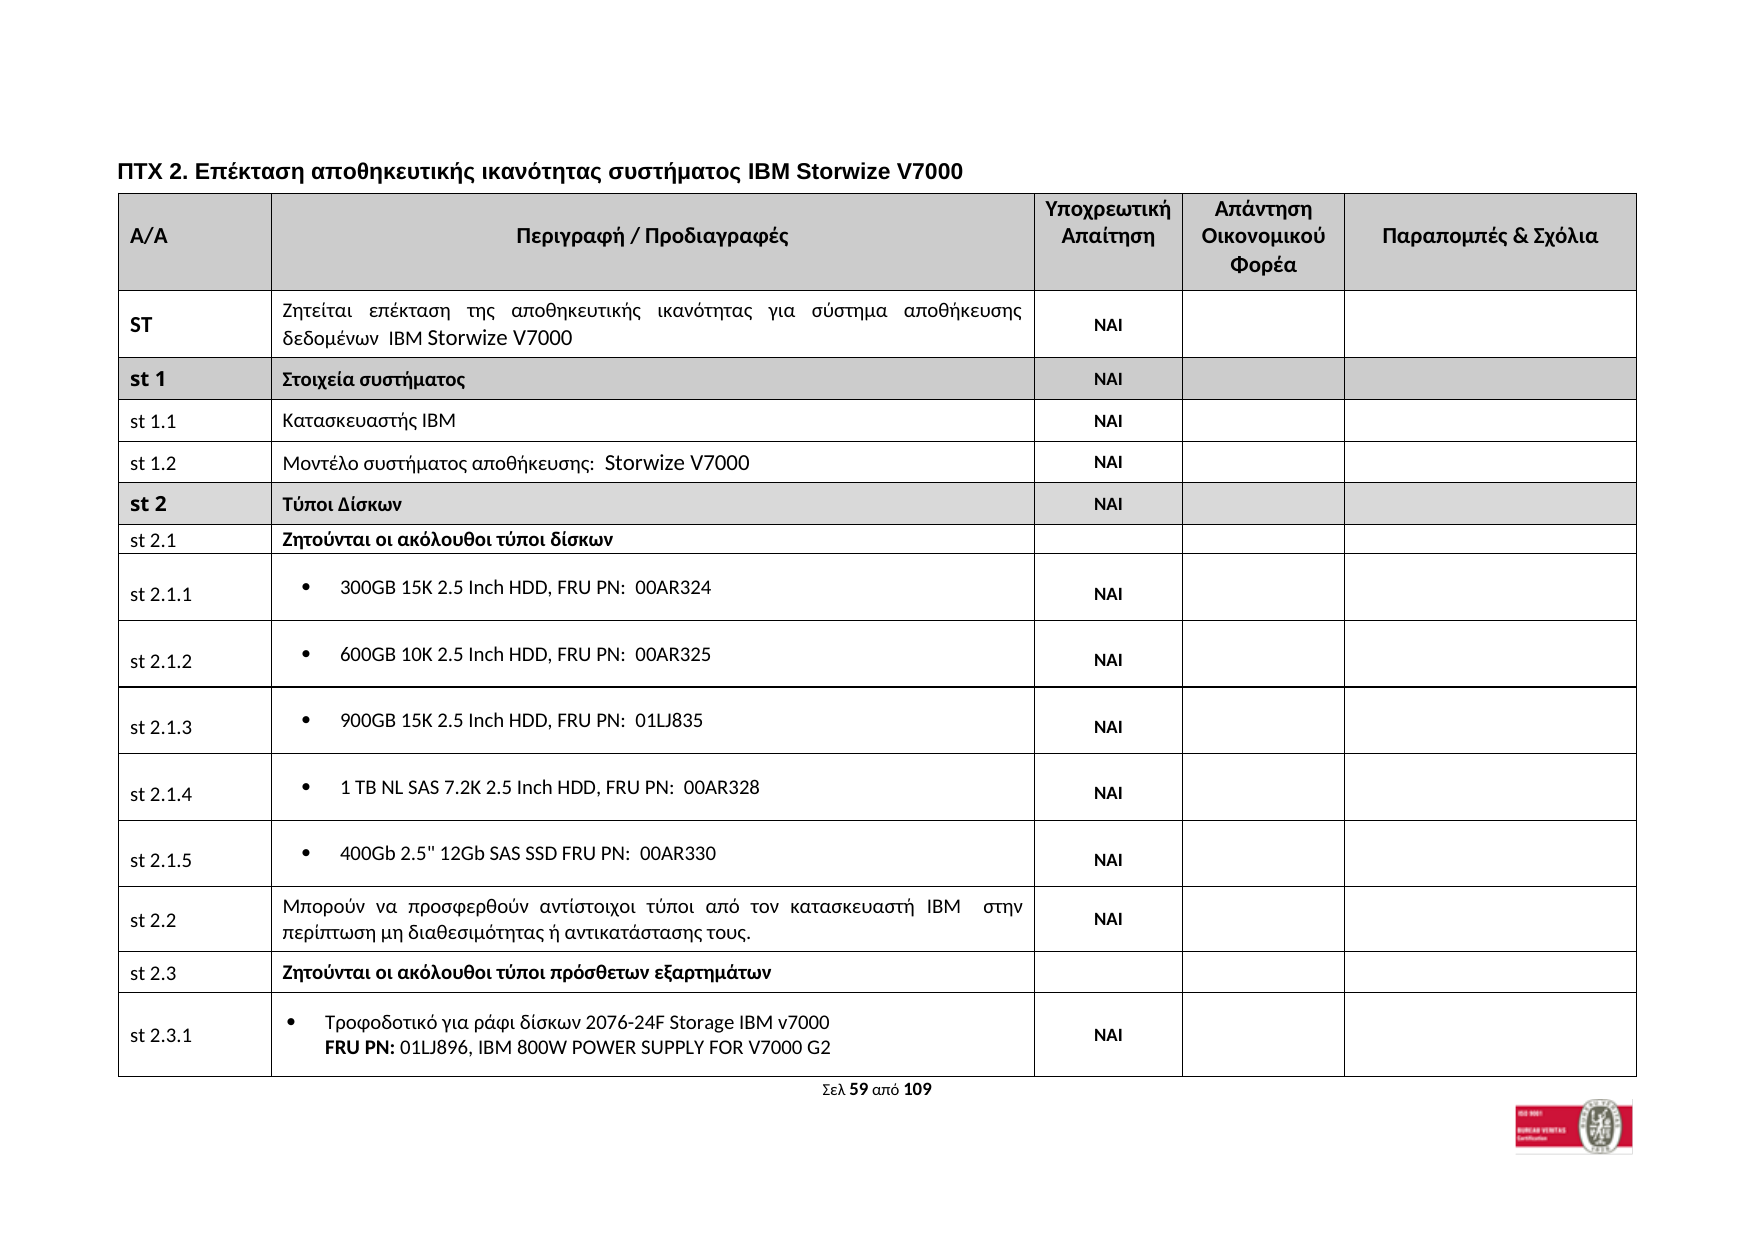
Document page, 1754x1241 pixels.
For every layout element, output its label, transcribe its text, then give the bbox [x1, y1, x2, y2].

table_cell Στοιχεία συστήματος [272, 358, 1034, 399]
table_cell Ζητούνται οι ακόλουθοι τύποι πρόσθετων εξαρτημάτων [272, 952, 1034, 992]
table_cell [1345, 291, 1636, 357]
table_cell Κατασκευαστής IBM [272, 400, 1034, 441]
table_cell 300GB 15K 2.5 Inch HDD, FRU PN: 00AR324 [272, 554, 1034, 620]
table_cell [1345, 483, 1636, 524]
table_header Παραπομπές & Σχόλια [1345, 194, 1636, 290]
table_cell ΝΑΙ [1035, 483, 1182, 524]
table_cell [1183, 483, 1344, 524]
table_cell [1035, 952, 1182, 992]
table_cell [1345, 754, 1636, 819]
table_cell [1345, 688, 1636, 753]
table_cell Ζητούνται οι ακόλουθοι τύποι δίσκων [272, 525, 1034, 553]
subtitle ΠΤΧ 2. Επέκταση αποθηκευτικής ικανότητας συστήματος ΙΒΜ Storwize V7000 [117, 158, 1636, 184]
table_cell [119, 525, 271, 553]
table_cell ΝΑΙ [1035, 358, 1182, 399]
table_cell [1345, 821, 1636, 886]
table_cell [1183, 688, 1344, 753]
table_cell ΝΑΙ [1035, 688, 1182, 753]
table_cell ΝΑΙ [1035, 993, 1182, 1076]
table_cell NAI [1035, 887, 1182, 951]
table_cell [119, 554, 271, 620]
table_cell [1345, 525, 1636, 553]
table_cell [1183, 554, 1344, 620]
table_cell [1345, 358, 1636, 399]
table_cell [119, 952, 271, 992]
table_header Α/Α [119, 194, 271, 290]
table_cell [1345, 400, 1636, 441]
table_cell [1183, 887, 1344, 951]
table_cell [119, 993, 271, 1076]
table_cell Μπορούν να προσφερθούν αντίστοιχοι τύποι από τον κατασκευαστή IBM στην περίπτωση μη διαθεσιμότητας ή αντικατάστασης τους. [272, 887, 1034, 951]
table_cell Τύποι Δίσκων [272, 483, 1034, 524]
table_cell NAI [1035, 400, 1182, 441]
table_header Απάντηση Οικονομικού Φορέα [1183, 194, 1344, 290]
table_cell [1345, 887, 1636, 951]
table_cell ΝΑΙ [1035, 754, 1182, 819]
table_cell Μοντέλο συστήματος αποθήκευσης: Storwize V7000 [272, 442, 1034, 482]
table_cell [1183, 358, 1344, 399]
table_cell 600GB 10K 2.5 Inch HDD, FRU PN: 00AR325 [272, 621, 1034, 686]
table_cell [1035, 525, 1182, 553]
table_cell NAI [1035, 442, 1182, 482]
table_cell 400Gb 2.5" 12Gb SAS SSD FRU PN: 00AR330 [272, 821, 1034, 886]
table_header Υποχρεωτική Απαίτηση [1035, 194, 1182, 290]
table_cell [1345, 952, 1636, 992]
table_cell [1183, 952, 1344, 992]
table_cell [1183, 291, 1344, 357]
table_cell Τροφοδοτικό για ράφι δίσκων 2076-24F Storage IBM v7000 FRU PN: 01LJ896, IBM 800W POWER SUPPLY FOR V7000 G2 [272, 993, 1034, 1076]
table_cell [119, 887, 271, 951]
table_cell [1183, 400, 1344, 441]
table_cell Ζητείται επέκταση της αποθηκευτικής ικανότητας για σύστημα αποθήκευσης δεδομένων IBM Storwize V7000 [272, 291, 1034, 357]
table_cell [1345, 554, 1636, 620]
table_cell [1183, 993, 1344, 1076]
table_cell [119, 442, 271, 482]
table_cell [1183, 754, 1344, 819]
table_cell [1183, 525, 1344, 553]
table_cell [119, 688, 271, 753]
table_cell [1183, 821, 1344, 886]
table_header Περιγραφή / Προδιαγραφές [272, 194, 1034, 290]
table_cell [119, 821, 271, 886]
table_cell [1345, 621, 1636, 686]
picture [1515, 1099, 1636, 1156]
table_cell NAI [1035, 291, 1182, 357]
table_cell ΝΑΙ [1035, 554, 1182, 620]
table_cell [119, 621, 271, 686]
table_cell ΝΑΙ [1035, 821, 1182, 886]
table_cell [119, 358, 271, 399]
table_cell 1 TB NL SAS 7.2K 2.5 Inch HDD, FRU PN: 00AR328 [272, 754, 1034, 819]
table_cell [1345, 442, 1636, 482]
table_cell ST [119, 291, 271, 357]
table_cell 900GB 15K 2.5 Inch HDD, FRU PN: 01LJ835 [272, 688, 1034, 753]
table_cell [1183, 442, 1344, 482]
table_cell ΝΑΙ [1035, 621, 1182, 686]
table_cell [119, 400, 271, 441]
table_cell [119, 754, 271, 819]
table_cell [1345, 993, 1636, 1076]
table_cell [1183, 621, 1344, 686]
table_cell [119, 483, 271, 524]
